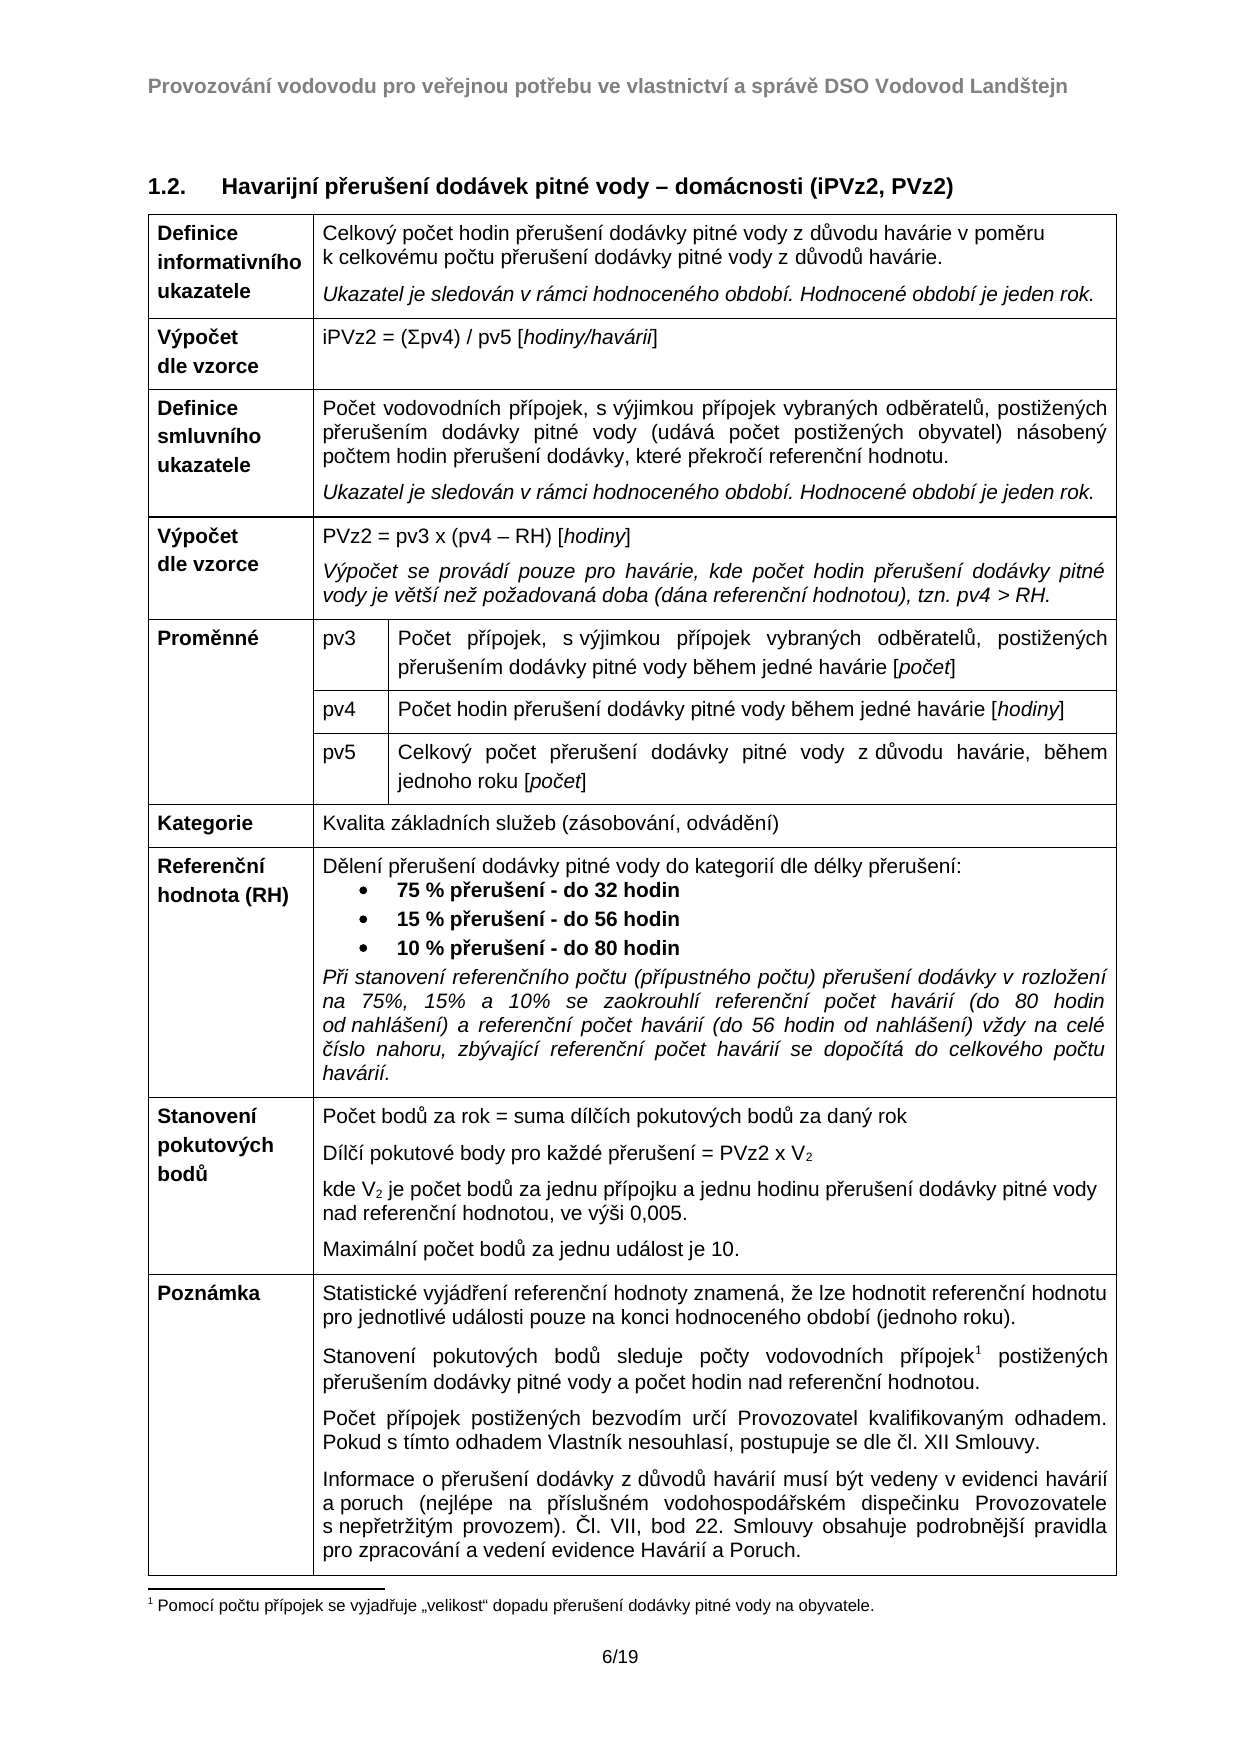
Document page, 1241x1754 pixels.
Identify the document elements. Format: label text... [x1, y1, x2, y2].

table_header Celkový počet hodin přerušení dodávky pitné vody z důvodu havárie v poměru k celkovému počtu přerušení dodávky pitné vody z důvodů havárie. Ukazatel je sledován v rámci hodnoceného období. Hodnocené období je jeden rok. [314, 215, 1116, 318]
table_cell Proměnné [149, 620, 313, 804]
table_cell Počet bodů za rok = suma dílčích pokutových bodů za daný rok Dílčí pokutové body pro každé přerušení = PVz2 x V2 kde V2 je počet bodů za jednu přípojku a jednu hodinu přerušení dodávky pitné vody nad referenční hodnotou, ve výši 0,005. Maximální počet bodů za jednu událost je 10. [314, 1098, 1116, 1274]
table_cell Počet vodovodních přípojek, s výjimkou přípojek vybraných odběratelů, postižených přerušením dodávky pitné vody (udává počet postižených obyvatel) násobený počtem hodin přerušení dodávky, které překročí referenční hodnotu. Ukazatel je sledován v rámci hodnoceného období. Hodnocené období je jeden rok. [314, 390, 1116, 516]
table_cell Stanovení pokutových bodů [149, 1098, 313, 1274]
table_cell Kvalita základních služeb (zásobování, odvádění) [314, 805, 1116, 847]
table_cell Výpočet dle vzorce [149, 319, 313, 389]
table_cell pv5 [314, 734, 388, 804]
table_cell Definice smluvního ukazatele [149, 390, 313, 516]
table_cell Celkový počet přerušení dodávky pitné vody z důvodu havárie, během jednoho roku [počet] [389, 734, 1116, 804]
table_cell Dělení přerušení dodávky pitné vody do kategorií dle délky přerušení: 75 % přerušení - do 32 hodin 15 % přerušení - do 56 hodin 10 % přerušení - do 80 hodin Při stanovení referenčního počtu (přípustného počtu) přerušení dodávky v rozložení na 75%, 15% a 10% se zaokrouhlí referenční počet havárií (do 80 hodin od nahlášení) a referenční počet havárií (do 56 hodin od nahlášení) vždy na celé číslo nahoru, zbývající referenční počet havárií se dopočítá do celkového počtu havárií. [314, 848, 1116, 1097]
table_cell pv3 [314, 620, 388, 689]
table_cell Výpočet dle vzorce [149, 518, 313, 619]
table_cell Referenční hodnota (RH) [149, 848, 313, 1097]
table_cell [314, 1275, 1116, 1575]
table_cell Kategorie [149, 805, 313, 847]
table_cell Počet hodin přerušení dodávky pitné vody během jedné havárie [hodiny] [389, 691, 1116, 733]
table_header Definice informativního ukazatele [149, 215, 313, 318]
table_cell iPVz2 = (Σpv4) / pv5 [hodiny/havárii] [314, 319, 1116, 389]
table_cell PVz2 = pv3 x (pv4 – RH) [hodiny] Výpočet se provádí pouze pro havárie, kde počet hodin přerušení dodávky pitné vody je větší než požadovaná doba (dána referenční hodnotou), tzn. pv4 > RH. [314, 518, 1116, 619]
subtitle Havarijní přerušení dodávek pitné vody – domácnosti (iPVz2, PVz2) [148, 173, 1093, 199]
table_cell Počet přípojek, s výjimkou přípojek vybraných odběratelů, postižených přerušením dodávky pitné vody během jedné havárie [počet] [389, 620, 1116, 689]
table_cell pv4 [314, 691, 388, 733]
table_cell Poznámka [149, 1275, 313, 1575]
